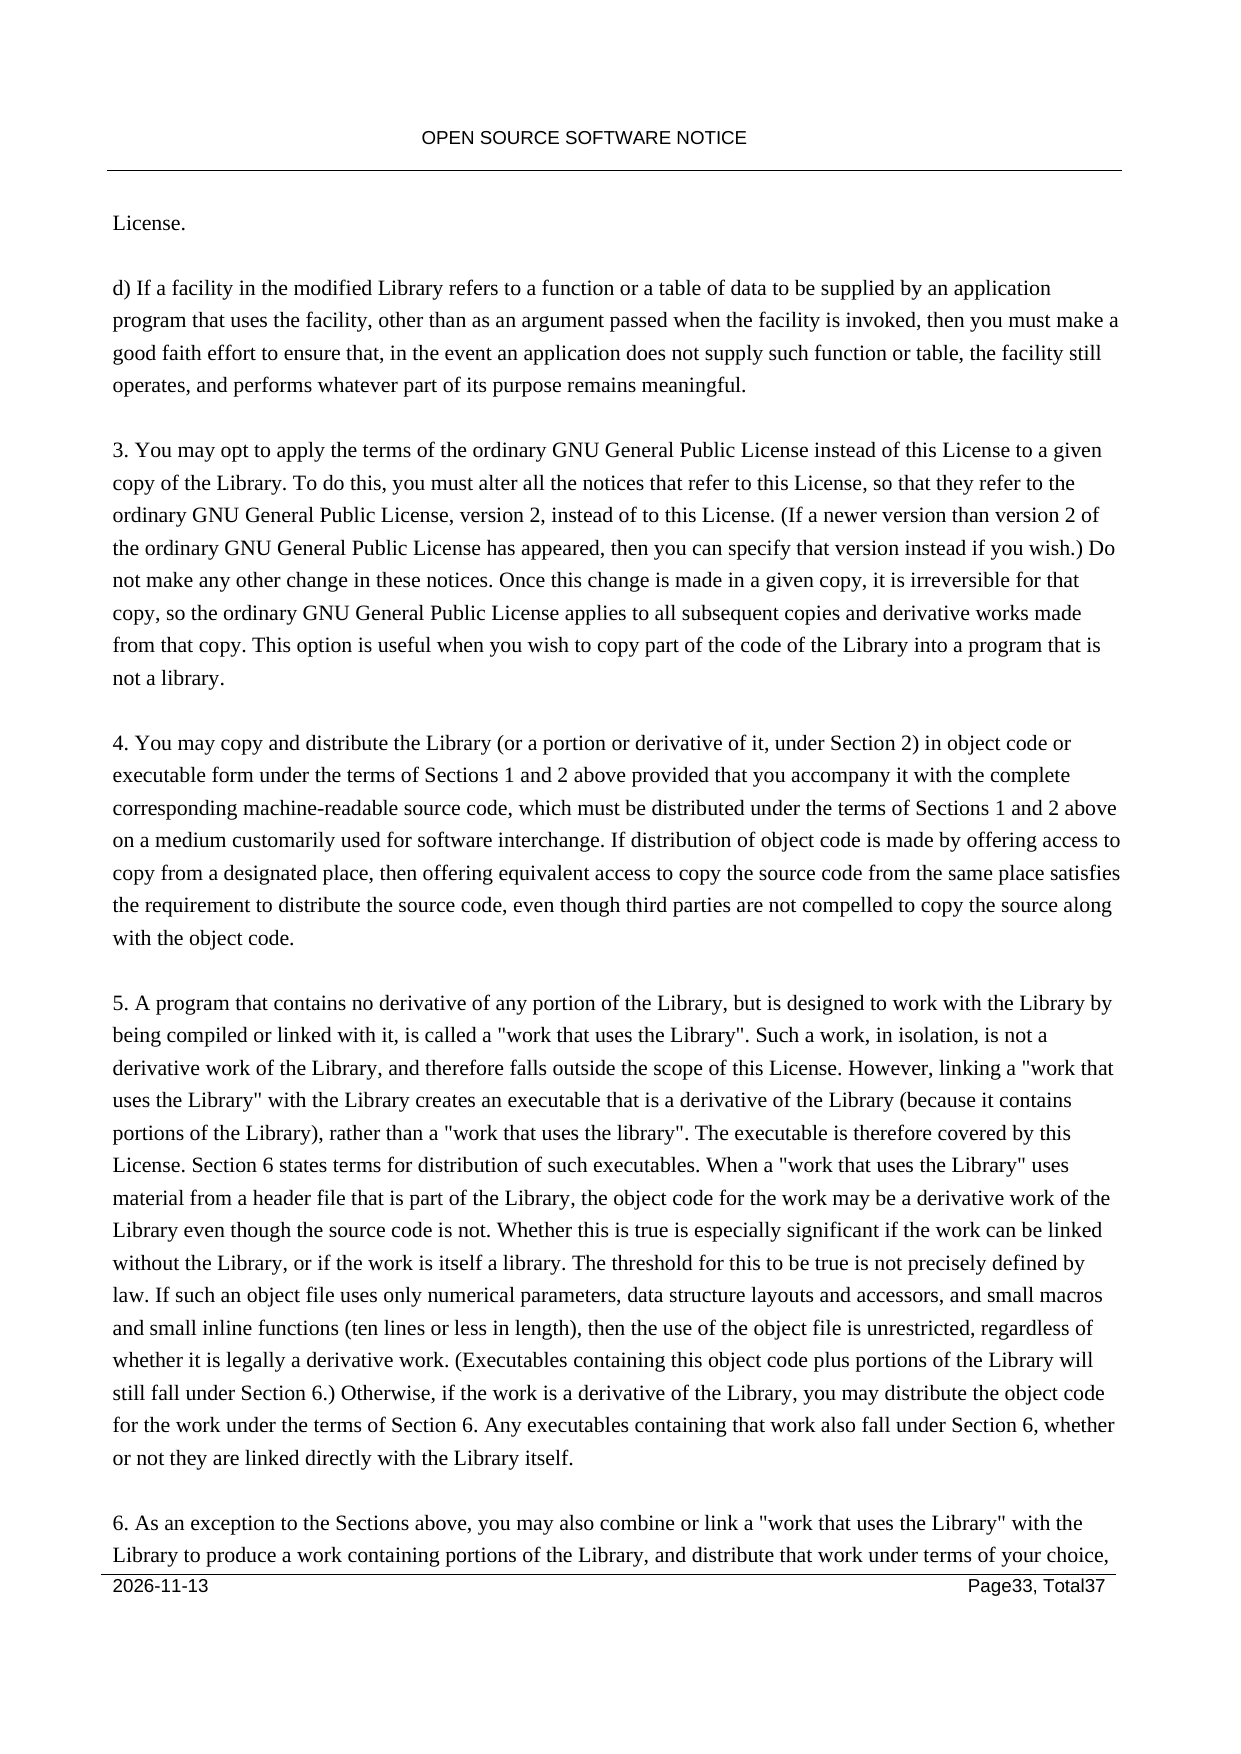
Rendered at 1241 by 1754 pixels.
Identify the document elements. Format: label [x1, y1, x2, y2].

text [112, 206, 1128, 1571]
